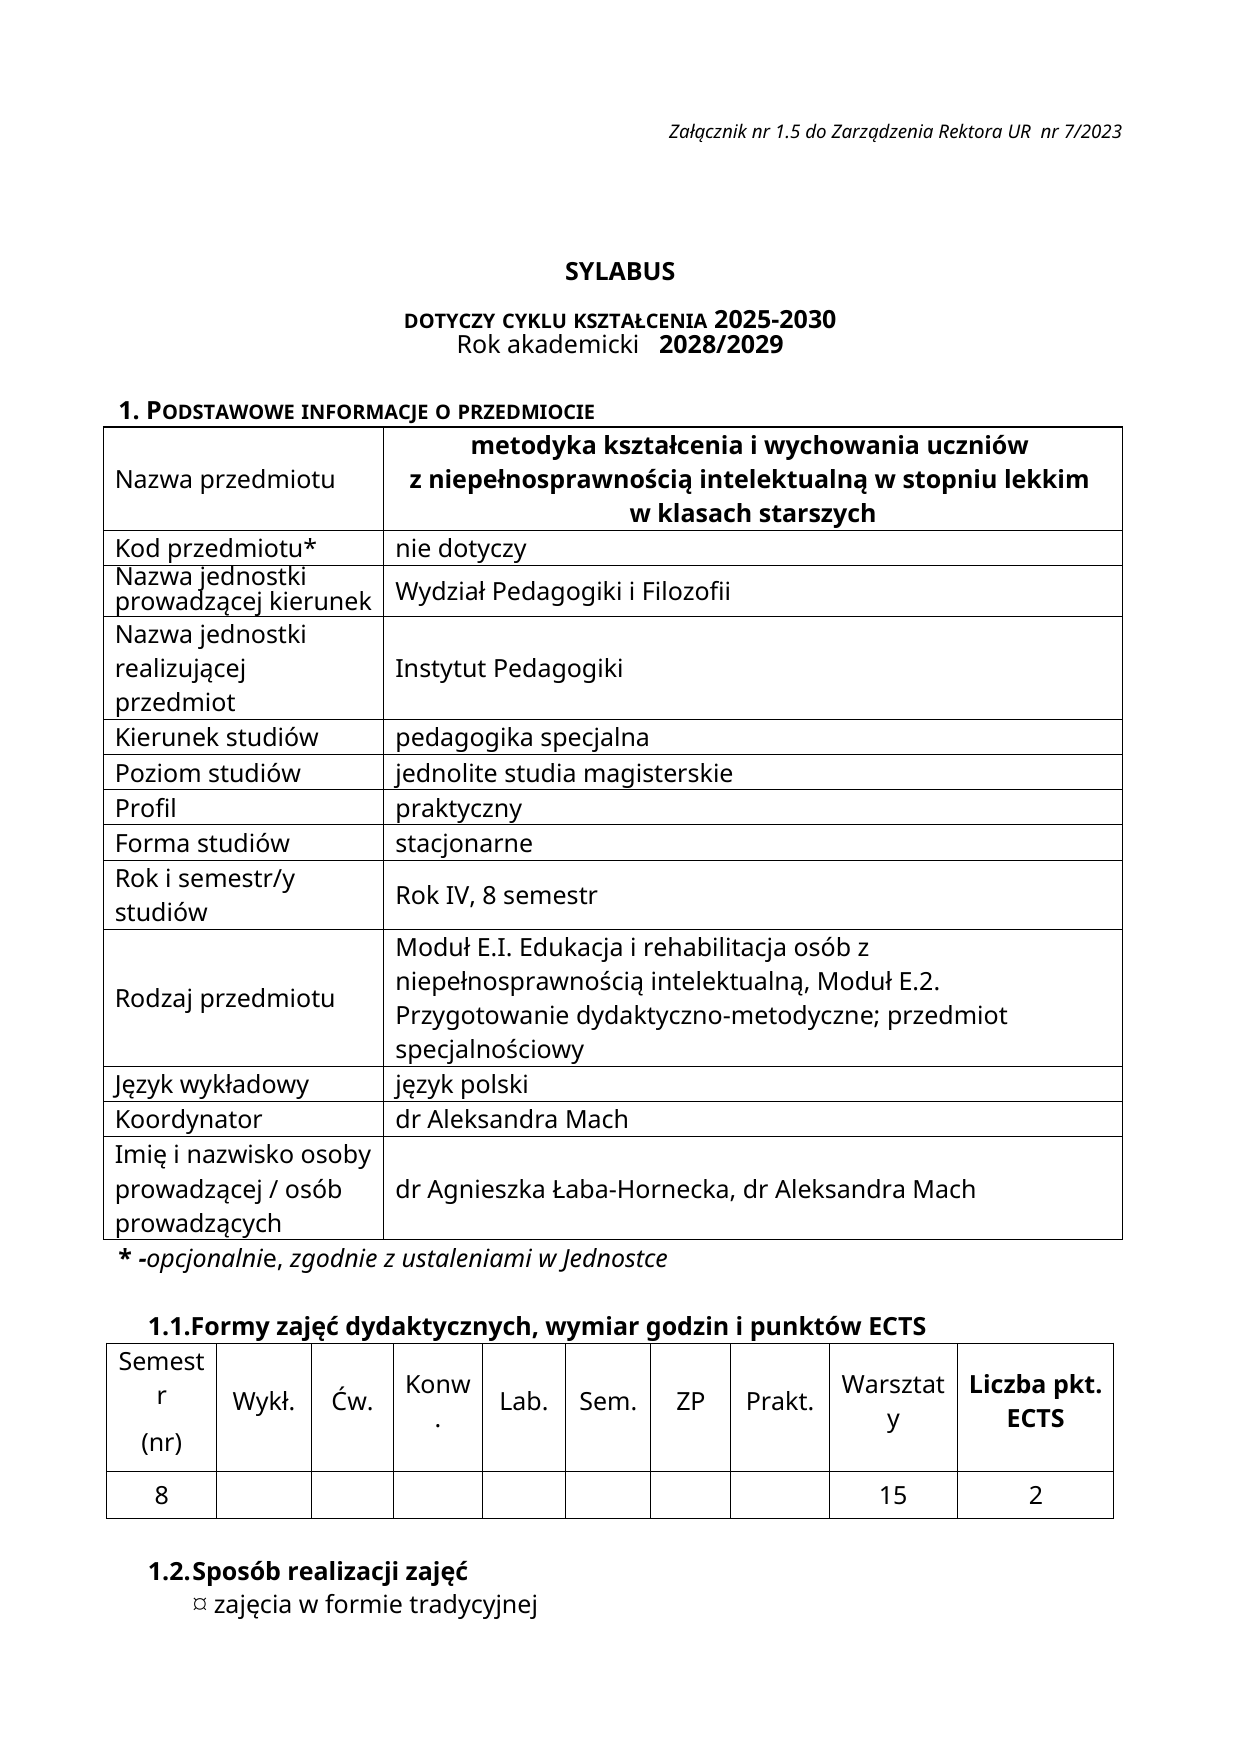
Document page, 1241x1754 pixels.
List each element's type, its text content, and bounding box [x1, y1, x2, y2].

table_cell Rodzaj przedmiotu [104, 930, 383, 1066]
table_header Ćw. [312, 1344, 393, 1471]
table_header Sem. [566, 1344, 650, 1471]
text * -opcjonalnie, zgodnie z ustaleniami w Jednostce [118, 1240, 1122, 1274]
table_cell Koordynator [104, 1102, 383, 1136]
table_cell [394, 1472, 482, 1518]
table_cell pedagogika specjalna [384, 720, 1122, 754]
table_header Konw. [394, 1344, 482, 1471]
table_cell Moduł E.I. Edukacja i rehabilitacja osób z niepełnosprawnością intelektualną, Moduł E.2. Przygotowanie dydaktyczno-metodyczne; przedmiot specjalnościowy [384, 930, 1122, 1066]
text 1.1.Formy zajęć dydaktycznych, wymiar godzin i punktów ECTS [148, 1308, 1122, 1343]
table_cell Kierunek studiów [104, 720, 383, 754]
text dotyczy cyklu kształcenia 2025-2030 [118, 308, 1122, 333]
table_header Semestr (nr) [107, 1344, 216, 1471]
table_cell jednolite studia magisterskie [384, 755, 1122, 789]
table_cell Poziom studiów [104, 755, 383, 789]
table_cell [566, 1472, 650, 1518]
table_cell Profil [104, 790, 383, 824]
text zajęcia w formie tradycyjnej [192, 1587, 1122, 1621]
text Załącznik nr 1.5 do Zarządzenia Rektora UR nr 7/2023 [118, 118, 1122, 144]
text SYLABUS [118, 253, 1122, 287]
table_cell Wydział Pedagogiki i Filozofii [384, 566, 1122, 616]
text 1. Podstawowe informacje o przedmiocie [118, 392, 1122, 426]
table_cell Kod przedmiotu* [104, 531, 383, 565]
table_header Wykł. [217, 1344, 311, 1471]
table_cell 8 [107, 1472, 216, 1518]
table_cell [217, 1472, 311, 1518]
table_cell [651, 1472, 730, 1518]
table_cell [731, 1472, 829, 1518]
table_cell praktyczny [384, 790, 1122, 824]
table_cell Nazwa jednostki prowadzącej kierunek [104, 566, 383, 616]
table_cell Nazwa jednostki realizującej przedmiot [104, 617, 383, 719]
text 1.2. Sposób realizacji zajęć [148, 1553, 1122, 1587]
table_header ZP [651, 1344, 730, 1471]
table_cell dr Aleksandra Mach [384, 1102, 1122, 1136]
table_cell 15 [830, 1472, 957, 1518]
table_cell Rok IV, 8 semestr [384, 861, 1122, 929]
table_cell Instytut Pedagogiki [384, 617, 1122, 719]
table_cell dr Agnieszka Łaba-Hornecka, dr Aleksandra Mach [384, 1137, 1122, 1239]
table_cell Język wykładowy [104, 1067, 383, 1101]
table_cell Forma studiów [104, 825, 383, 859]
table_cell 2 [958, 1472, 1113, 1518]
table_cell [312, 1472, 393, 1518]
table_header Warsztaty [830, 1344, 957, 1471]
table_header Prakt. [731, 1344, 829, 1471]
table_cell [483, 1472, 565, 1518]
table_cell stacjonarne [384, 825, 1122, 859]
table_header Liczba pkt. ECTS [958, 1344, 1113, 1471]
table_cell Rok i semestr/y studiów [104, 861, 383, 929]
table_cell Imię i nazwisko osoby prowadzącej / osób prowadzących [104, 1137, 383, 1239]
text Rok akademicki 2028/2029 [118, 333, 1122, 358]
table_cell nie dotyczy [384, 531, 1122, 565]
table_header Nazwa przedmiotu [104, 428, 383, 530]
table_header metodyka kształcenia i wychowania uczniów z niepełnosprawnością intelektualną w stopniu lekkim w klasach starszych [384, 428, 1122, 530]
table_cell język polski [384, 1067, 1122, 1101]
table_header Lab. [483, 1344, 565, 1471]
